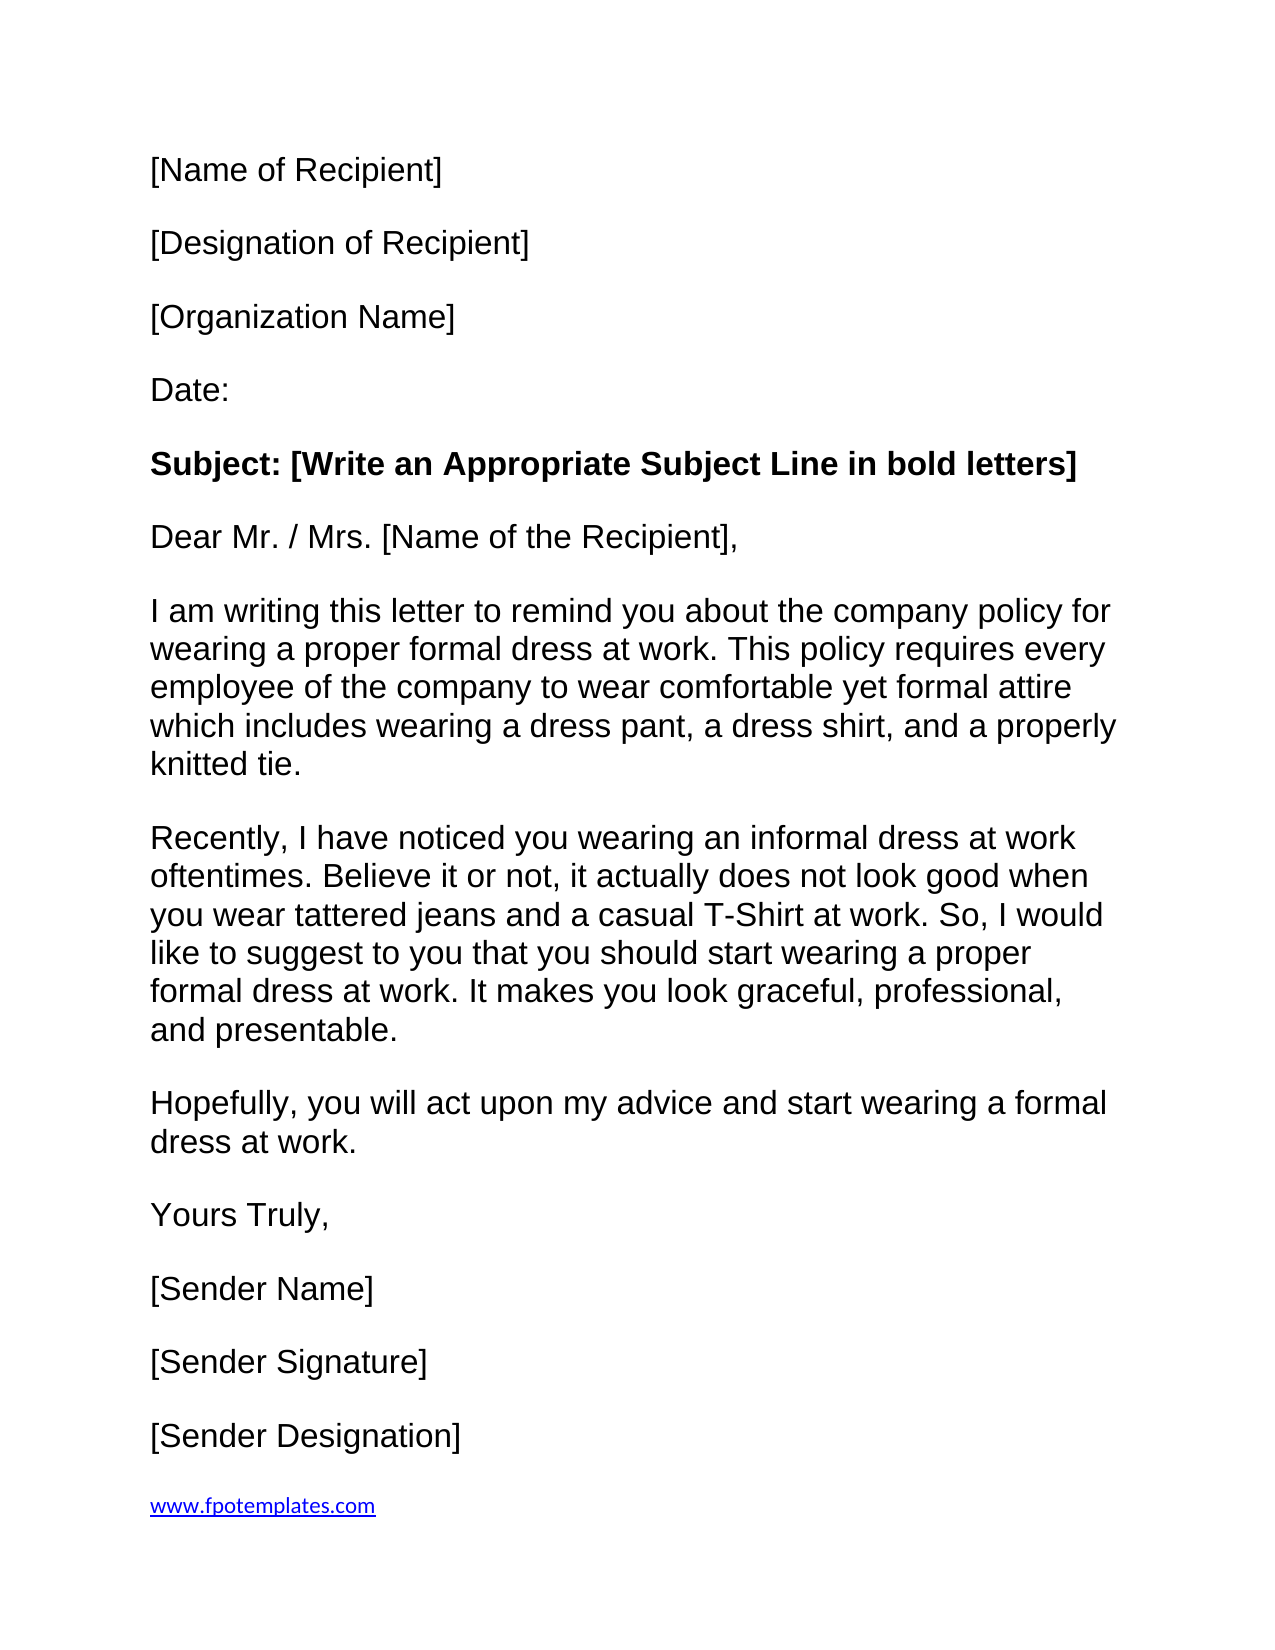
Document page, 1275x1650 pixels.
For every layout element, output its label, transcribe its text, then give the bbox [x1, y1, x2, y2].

text Recently, I have noticed you wearing an informal dress at work oftentimes. Believe it or not, it actually does not look good when you wear tattered jeans and a casual T-Shirt at work. So, I would like to suggest to you that you should start wearing a proper formal dress at work. It makes you look graceful, professional, and presentable. [150, 818, 1125, 1048]
text I am writing this letter to remind you about the company policy for wearing a proper formal dress at work. This policy requires every employee of the company to wear comfortable yet formal attire which includes wearing a dress pant, a dress shirt, and a properly knitted tie. [150, 591, 1125, 783]
text [Sender Name] [150, 1269, 1125, 1307]
text [Sender Signature] [150, 1342, 1125, 1381]
text Subject: [Write an Appropriate Subject Line in bold letters] [150, 444, 1125, 482]
text Yours Truly, [150, 1195, 1125, 1234]
text Hopefully, you will act upon my advice and start wearing a formal dress at work. [150, 1083, 1125, 1160]
text Dear Mr. / Mrs. [Name of the Recipient], [150, 517, 1125, 556]
text Date: [150, 370, 1125, 409]
text [Designation of Recipient] [150, 223, 1125, 262]
text [Organization Name] [150, 297, 1125, 335]
text [Sender Designation] [150, 1416, 1125, 1454]
text [Name of Recipient] [150, 150, 1125, 188]
